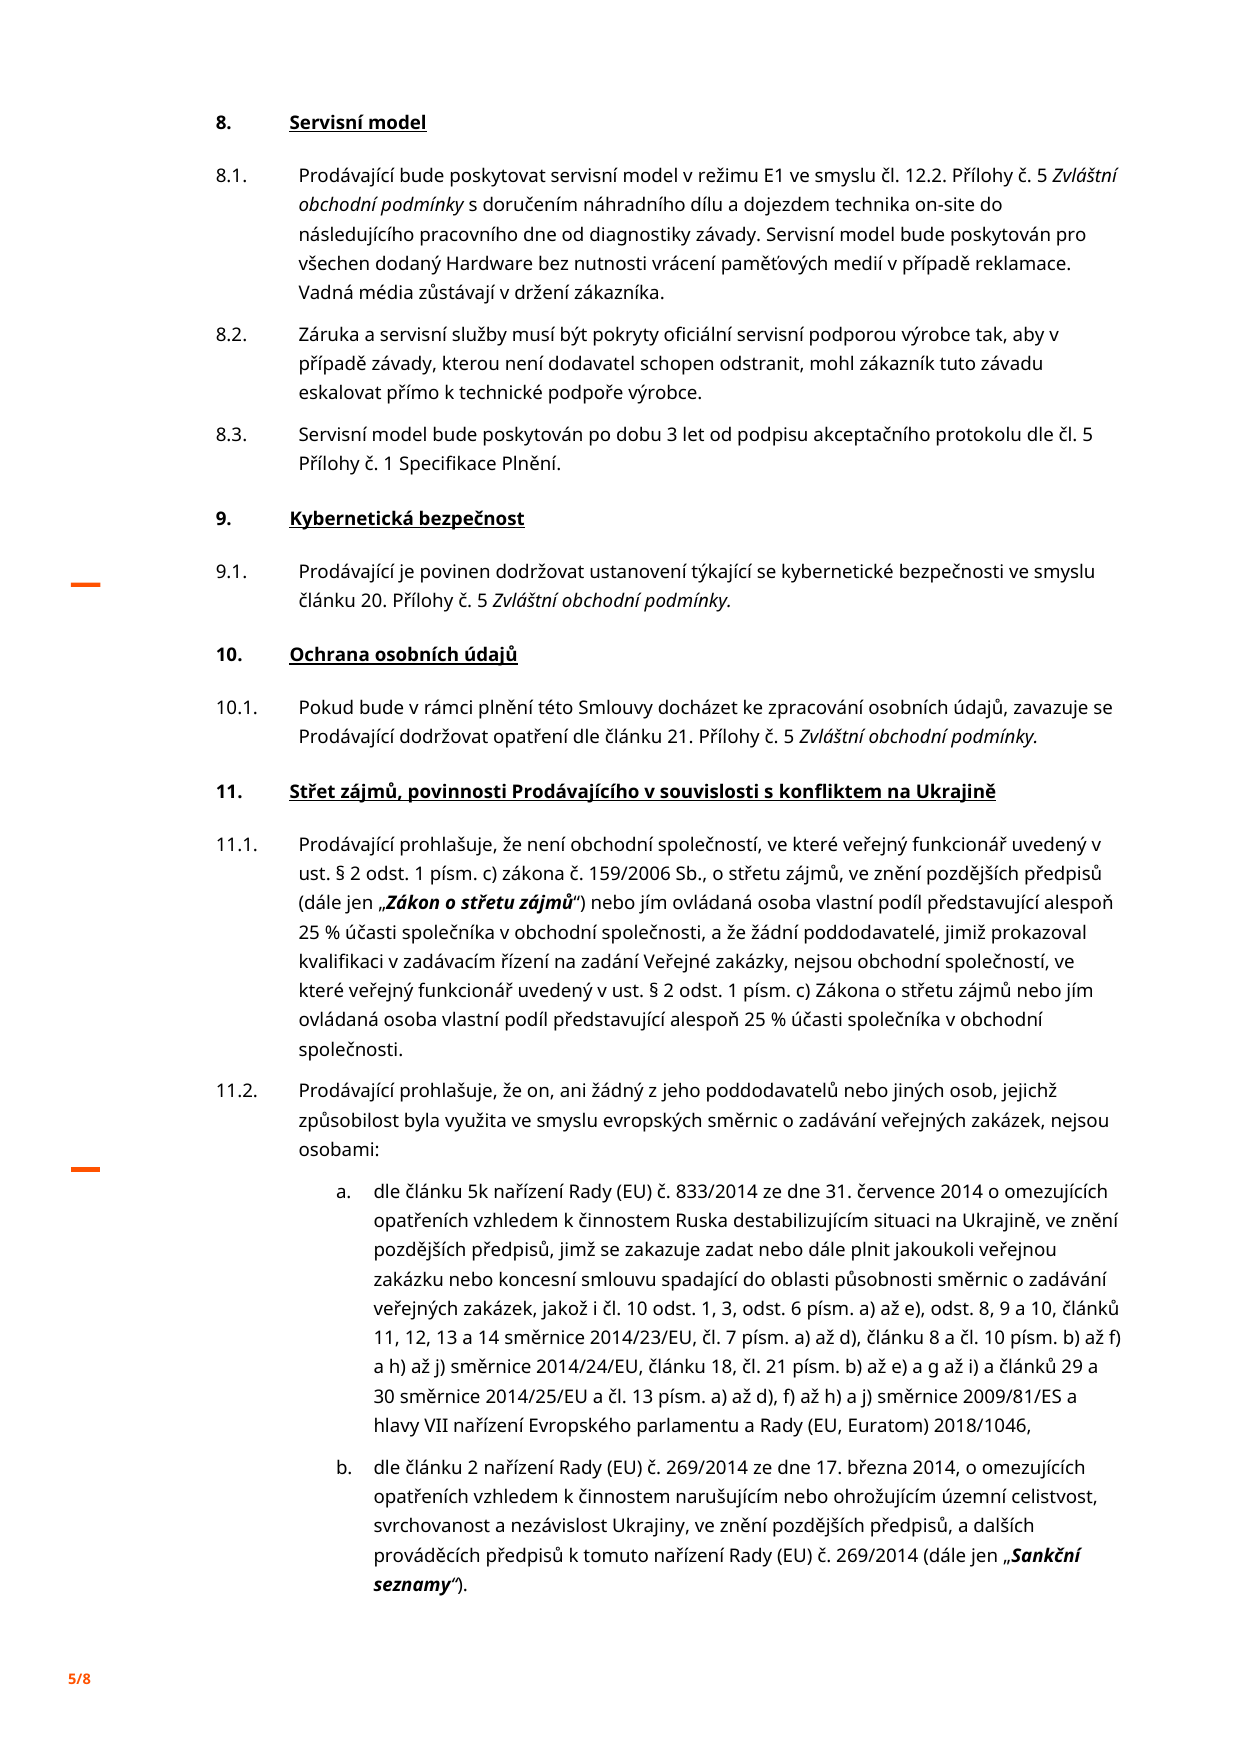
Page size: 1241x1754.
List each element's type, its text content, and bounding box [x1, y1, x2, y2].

subtitle Ochrana osobních údajů [216, 642, 1122, 667]
list Servisní model bude poskytován po dobu 3 let od podpisu akceptačního protokolu dle čl. 5 Přílohy č. 1 Specifikace Plnění. [216, 421, 1122, 476]
list Prodávající prohlašuje, že není obchodní společností, ve které veřejný funkcionář uvedený v ust. § 2 odst. 1 písm. c) zákona č. 159/2006 Sb., o střetu zájmů, ve znění pozdějších předpisů (dále jen „Zákon o střetu zájmů“) nebo jím ovládaná osoba vlastní podíl představující alespoň 25 % účasti společníka v obchodní společnosti, a že žádní poddodavatelé, jimiž prokazoval kvalifikaci v zadávacím řízení na zadání Veřejné zakázky, nejsou obchodní společností, ve které veřejný funkcionář uvedený v ust. § 2 odst. 1 písm. c) Zákona o střetu zájmů nebo jím ovládaná osoba vlastní podíl představující alespoň 25 % účasti společníka v obchodní společnosti. [216, 831, 1122, 1062]
list dle článku 2 nařízení Rady (EU) č. 269/2014 ze dne 17. března 2014, o omezujících opatřeních vzhledem k činnostem narušujícím nebo ohrožujícím územní celistvost, svrchovanost a nezávislost Ukrajiny, ve znění pozdějších předpisů, a dalších prováděcích předpisů k tomuto nařízení Rady (EU) č. 269/2014 (dále jen „Sankční seznamy“). [336, 1454, 1122, 1597]
list Záruka a servisní služby musí být pokryty oficiální servisní podporou výrobce tak, aby v případě závady, kterou není dodavatel schopen odstranit, mohl zákazník tuto závadu eskalovat přímo k technické podpoře výrobce. [216, 321, 1122, 405]
list Pokud bude v rámci plnění této Smlouvy docházet ke zpracování osobních údajů, zavazuje se Prodávající dodržovat opatření dle článku 21. Přílohy č. 5 Zvláštní obchodní podmínky. [216, 694, 1122, 749]
subtitle Kybernetická bezpečnost [216, 505, 1122, 531]
list Prodávající prohlašuje, že on, ani žádný z jeho poddodavatelů nebo jiných osob, jejichž způsobilost byla využita ve smyslu evropských směrnic o zadávání veřejných zakázek, nejsou osobami: [216, 1078, 1122, 1162]
subtitle Střet zájmů, povinnosti Prodávajícího v souvislosti s konfliktem na Ukrajině [216, 778, 1122, 804]
subtitle Servisní model [216, 109, 1122, 135]
list Prodávající bude poskytovat servisní model v režimu E1 ve smyslu čl. 12.2. Přílohy č. 5 Zvláštní obchodní podmínky s doručením náhradního dílu a dojezdem technika on-site do následujícího pracovního dne od diagnostiky závady. Servisní model bude poskytován pro všechen dodaný Hardware bez nutnosti vrácení paměťových medií v případě reklamace. Vadná média zůstávají v držení zákazníka. [216, 162, 1122, 305]
list Prodávající je povinen dodržovat ustanovení týkající se kybernetické bezpečnosti ve smyslu článku 20. Přílohy č. 5 Zvláštní obchodní podmínky. [216, 558, 1122, 613]
list dle článku 5k nařízení Rady (EU) č. 833/2014 ze dne 31. července 2014 o omezujících opatřeních vzhledem k činnostem Ruska destabilizujícím situaci na Ukrajině, ve znění pozdějších předpisů, jimž se zakazuje zadat nebo dále plnit jakoukoli veřejnou zakázku nebo koncesní smlouvu spadající do oblasti působnosti směrnic o zadávání veřejných zakázek, jakož i čl. 10 odst. 1, 3, odst. 6 písm. a) až e), odst. 8, 9 a 10, článků 11, 12, 13 a 14 směrnice 2014/23/EU, čl. 7 písm. a) až d), článku 8 a čl. 10 písm. b) až f) a h) až j) směrnice 2014/24/EU, článku 18, čl. 21 písm. b) až e) a g až i) a článků 29 a 30 směrnice 2014/25/EU a čl. 13 písm. a) až d), f) až h) a j) směrnice 2009/81/ES a hlavy VII nařízení Evropského parlamentu a Rady (EU, Euratom) 2018/1046, [336, 1178, 1122, 1438]
